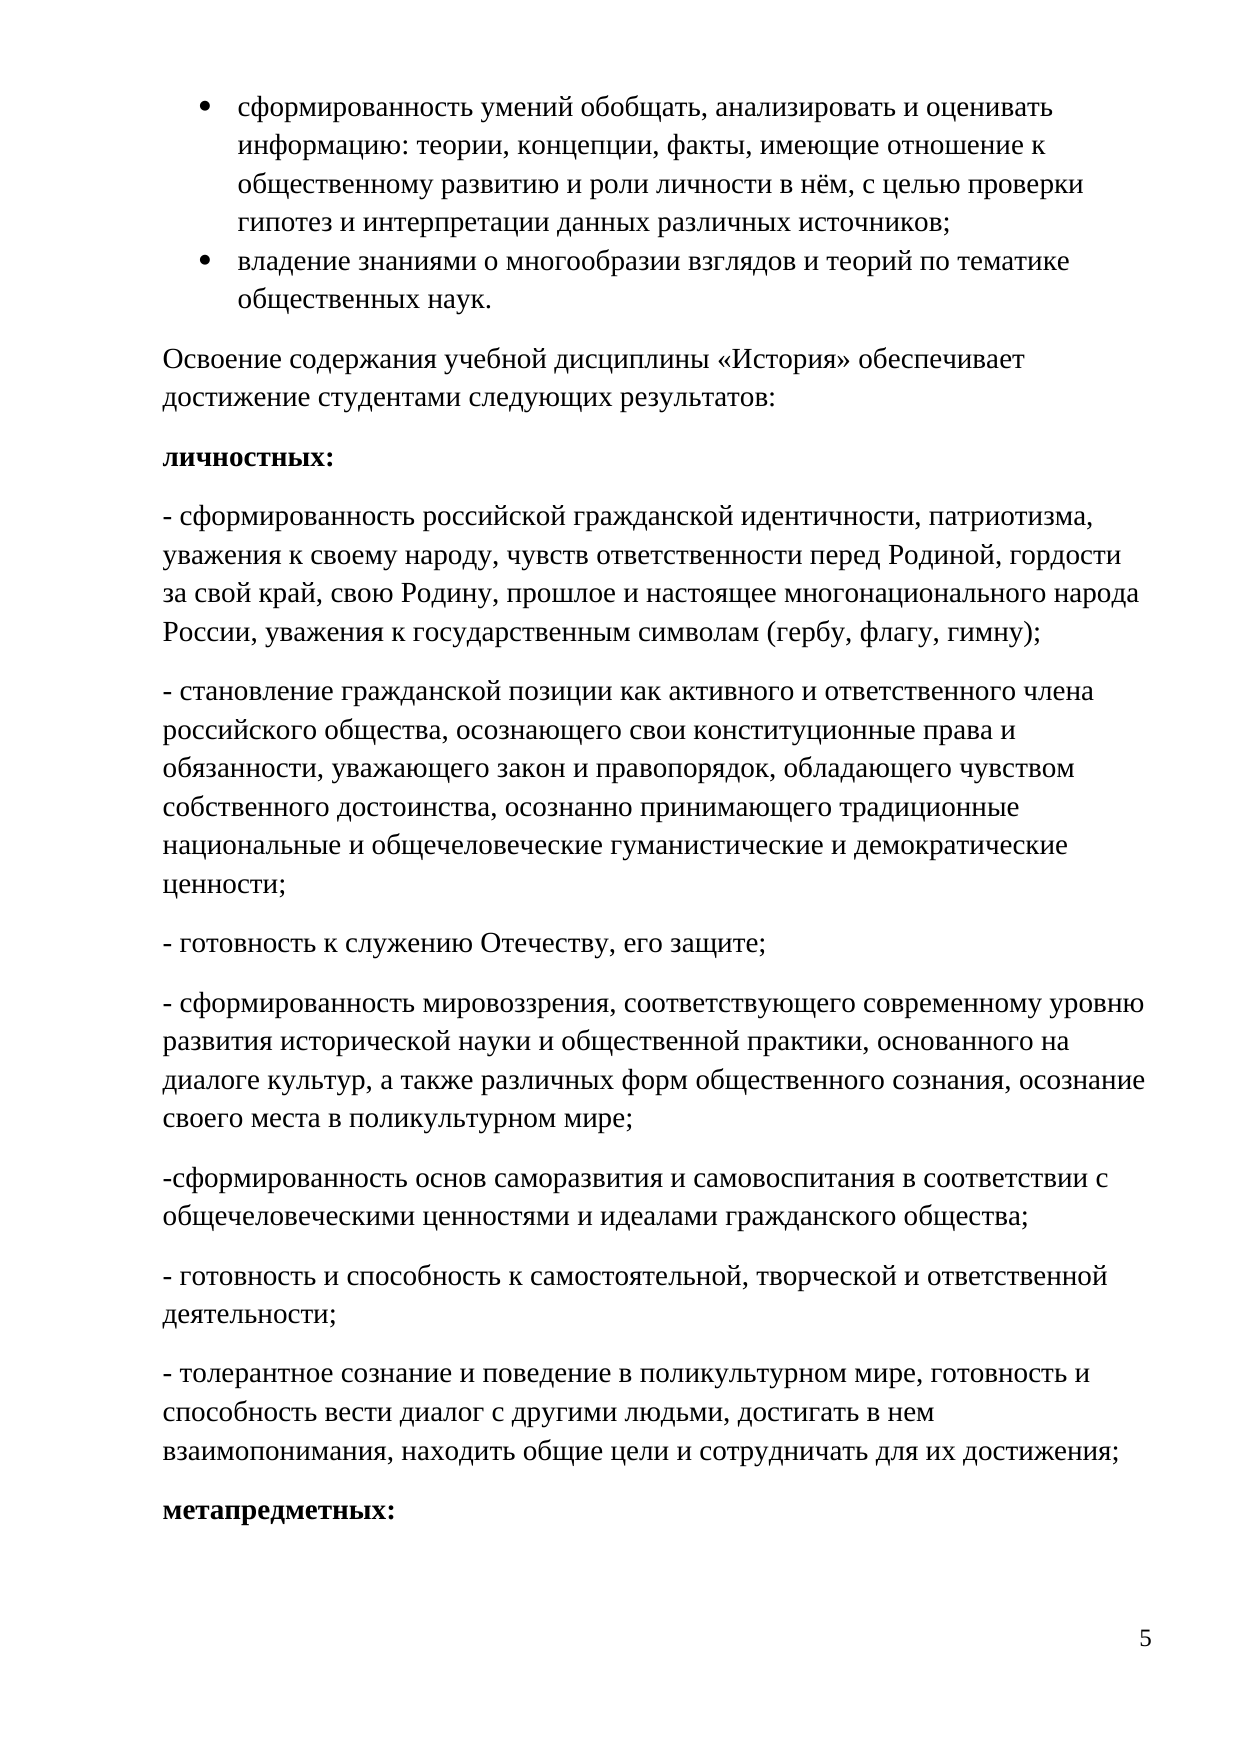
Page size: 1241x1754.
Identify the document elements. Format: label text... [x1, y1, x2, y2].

text Освоение содержания учебной дисциплины «История» обеспечивает достижение студентами следующих результатов: [162, 341, 1152, 413]
text - готовность к служению Отечеству, его защите; [162, 925, 1152, 959]
text - сформированность мировоззрения, соответствующего современному уровню развития исторической науки и общественной практики, основанного на диалоге культур, а также различных форм общественного сознания, осознание своего места в поликультурном мире; [162, 985, 1152, 1134]
text - становление гражданской позиции как активного и ответственного члена российского общества, осознающего свои конституционные права и обязанности, уважающего закон и правопорядок, обладающего чувством собственного достоинства, осознанно принимающего традиционные национальные и общечеловеческие гуманистические и демократические ценности; [162, 673, 1152, 899]
text метапредметных: [162, 1492, 1152, 1526]
list владение знаниями о многообразии взглядов и теорий по тематике общественных наук. [200, 243, 1152, 315]
text - сформированность российской гражданской идентичности, патриотизма, уважения к своему народу, чувств ответственности перед Родиной, гордости за свой край, свою Родину, прошлое и настоящее многонационального народа России, уважения к государственным символам (гербу, флагу, гимну); [162, 498, 1152, 647]
text - толерантное сознание и поведение в поликультурном мире, готовность и способность вести диалог с другими людьми, достигать в нем взаимопонимания, находить общие цели и сотрудничать для их достижения; [162, 1356, 1152, 1466]
text -сформированность основ саморазвития и самовоспитания в соответствии с общечеловеческими ценностями и идеалами гражданского общества; [162, 1160, 1152, 1232]
text - готовность и способность к самостоятельной, творческой и ответственной деятельности; [162, 1258, 1152, 1330]
list сформированность умений обобщать, анализировать и оценивать информацию: теории, концепции, факты, имеющие отношение к общественному развитию и роли личности в нём, с целью проверки гипотез и интерпретации данных различных источников; [200, 89, 1152, 238]
text личностных: [162, 439, 1152, 472]
